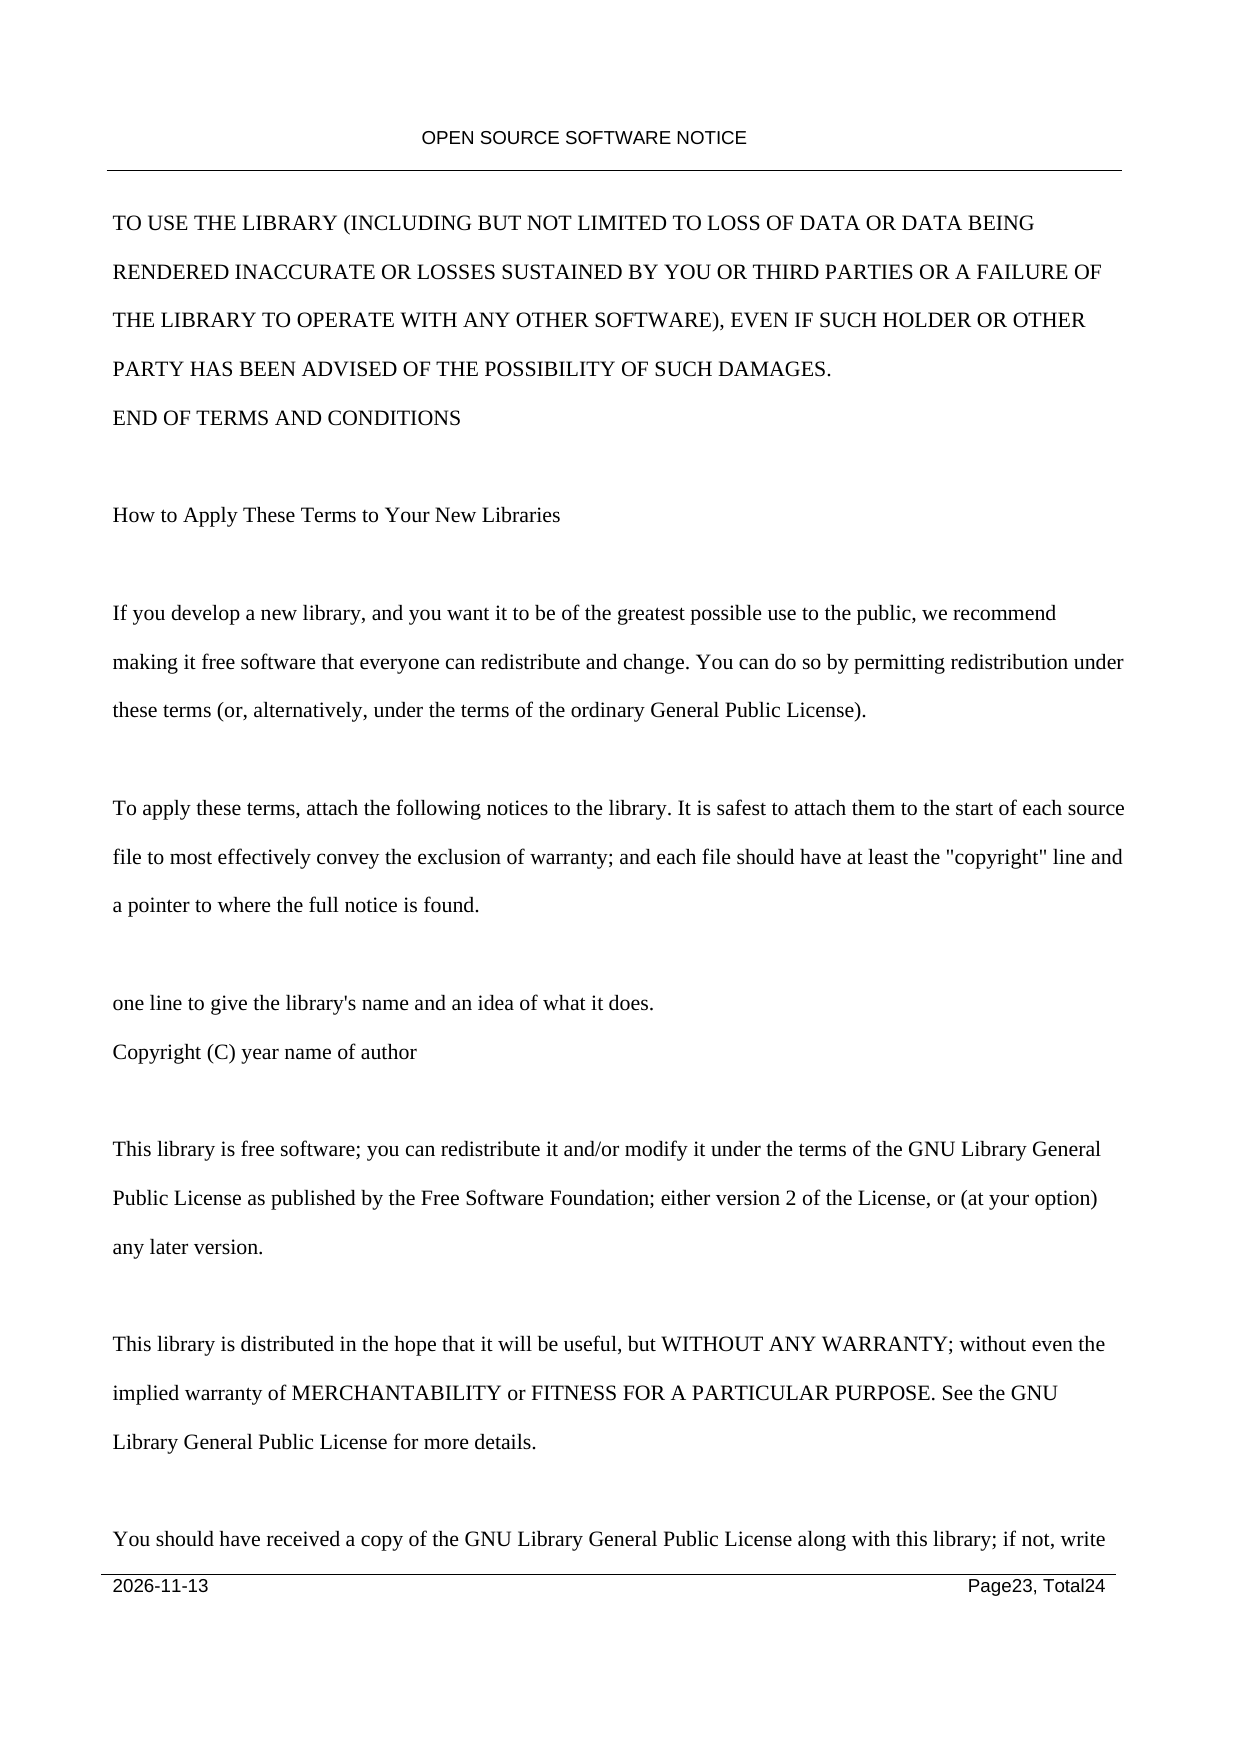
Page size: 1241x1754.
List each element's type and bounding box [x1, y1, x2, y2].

text [112, 206, 1128, 1555]
